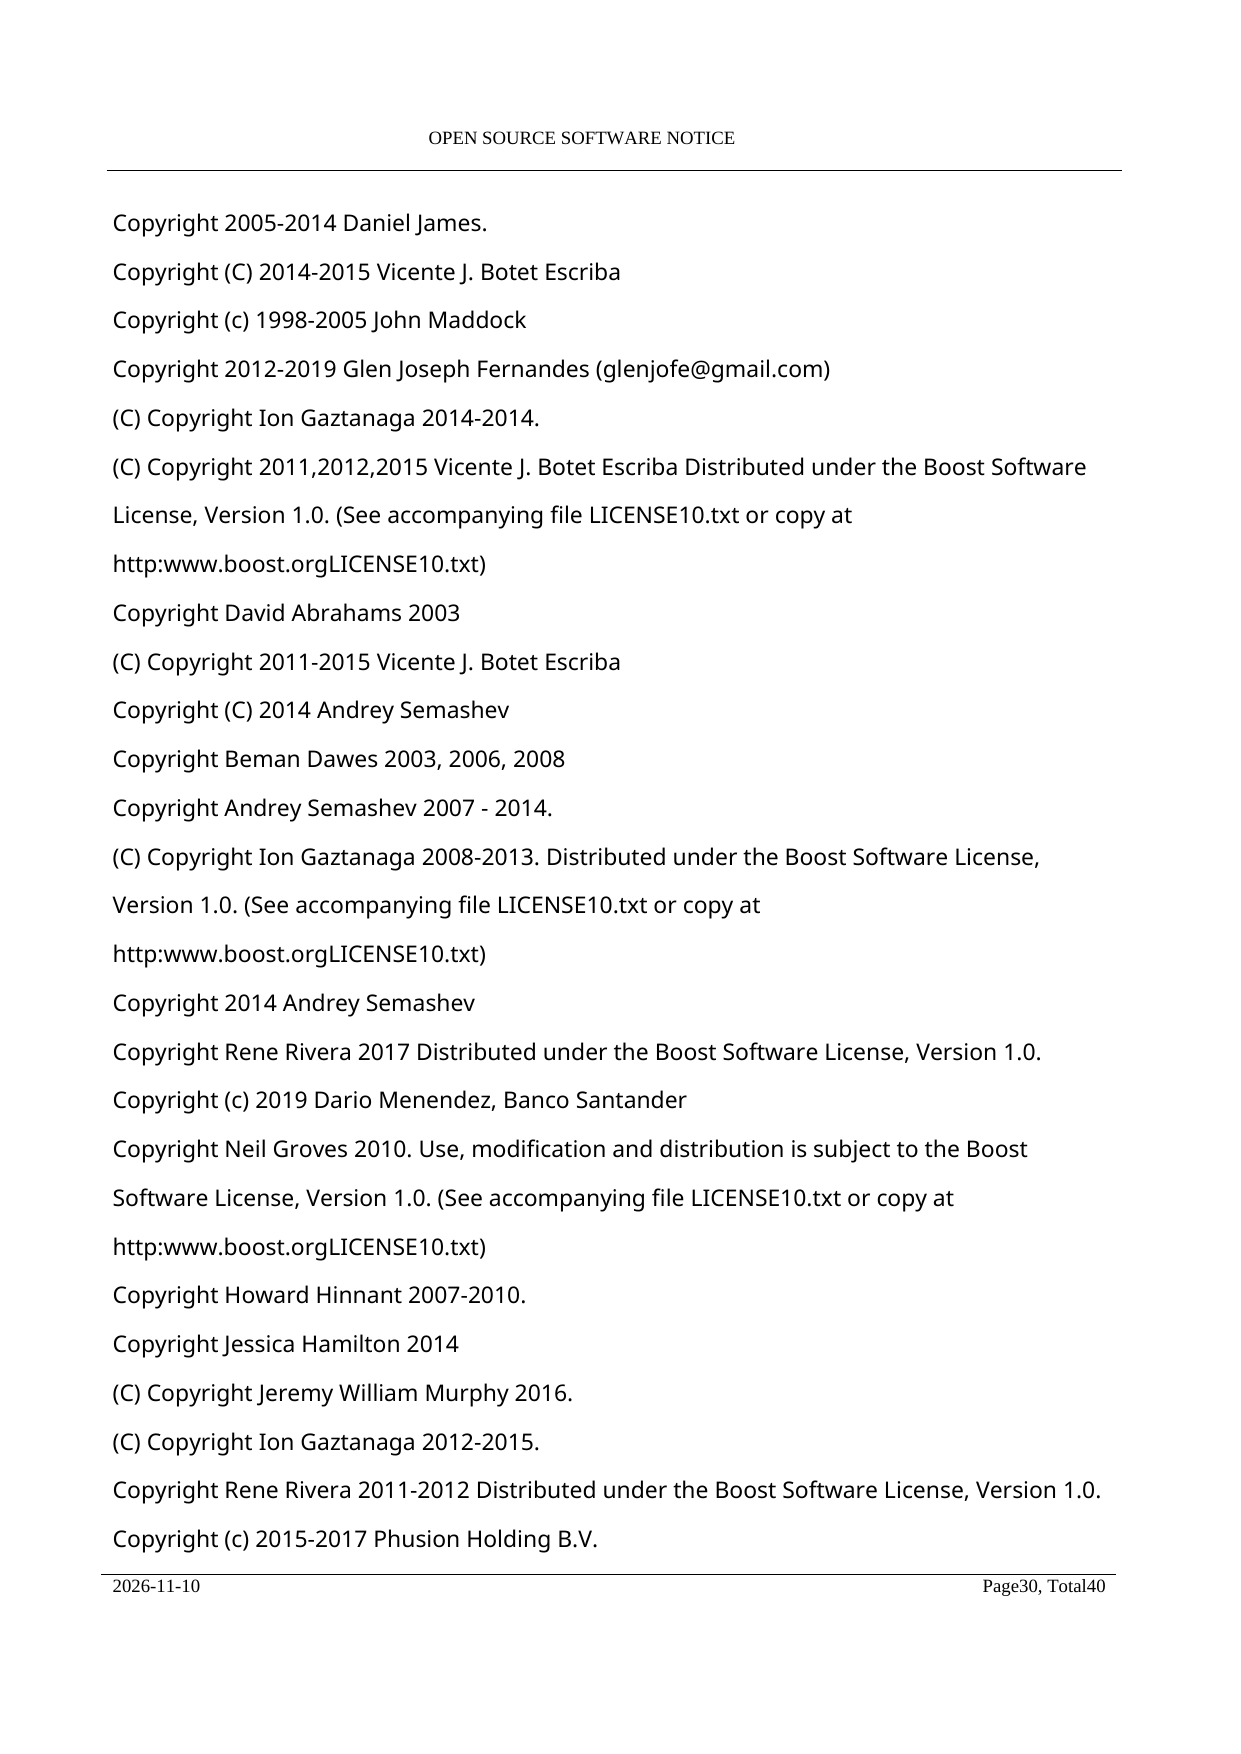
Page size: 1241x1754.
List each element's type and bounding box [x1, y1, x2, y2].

text [112, 206, 1128, 1555]
